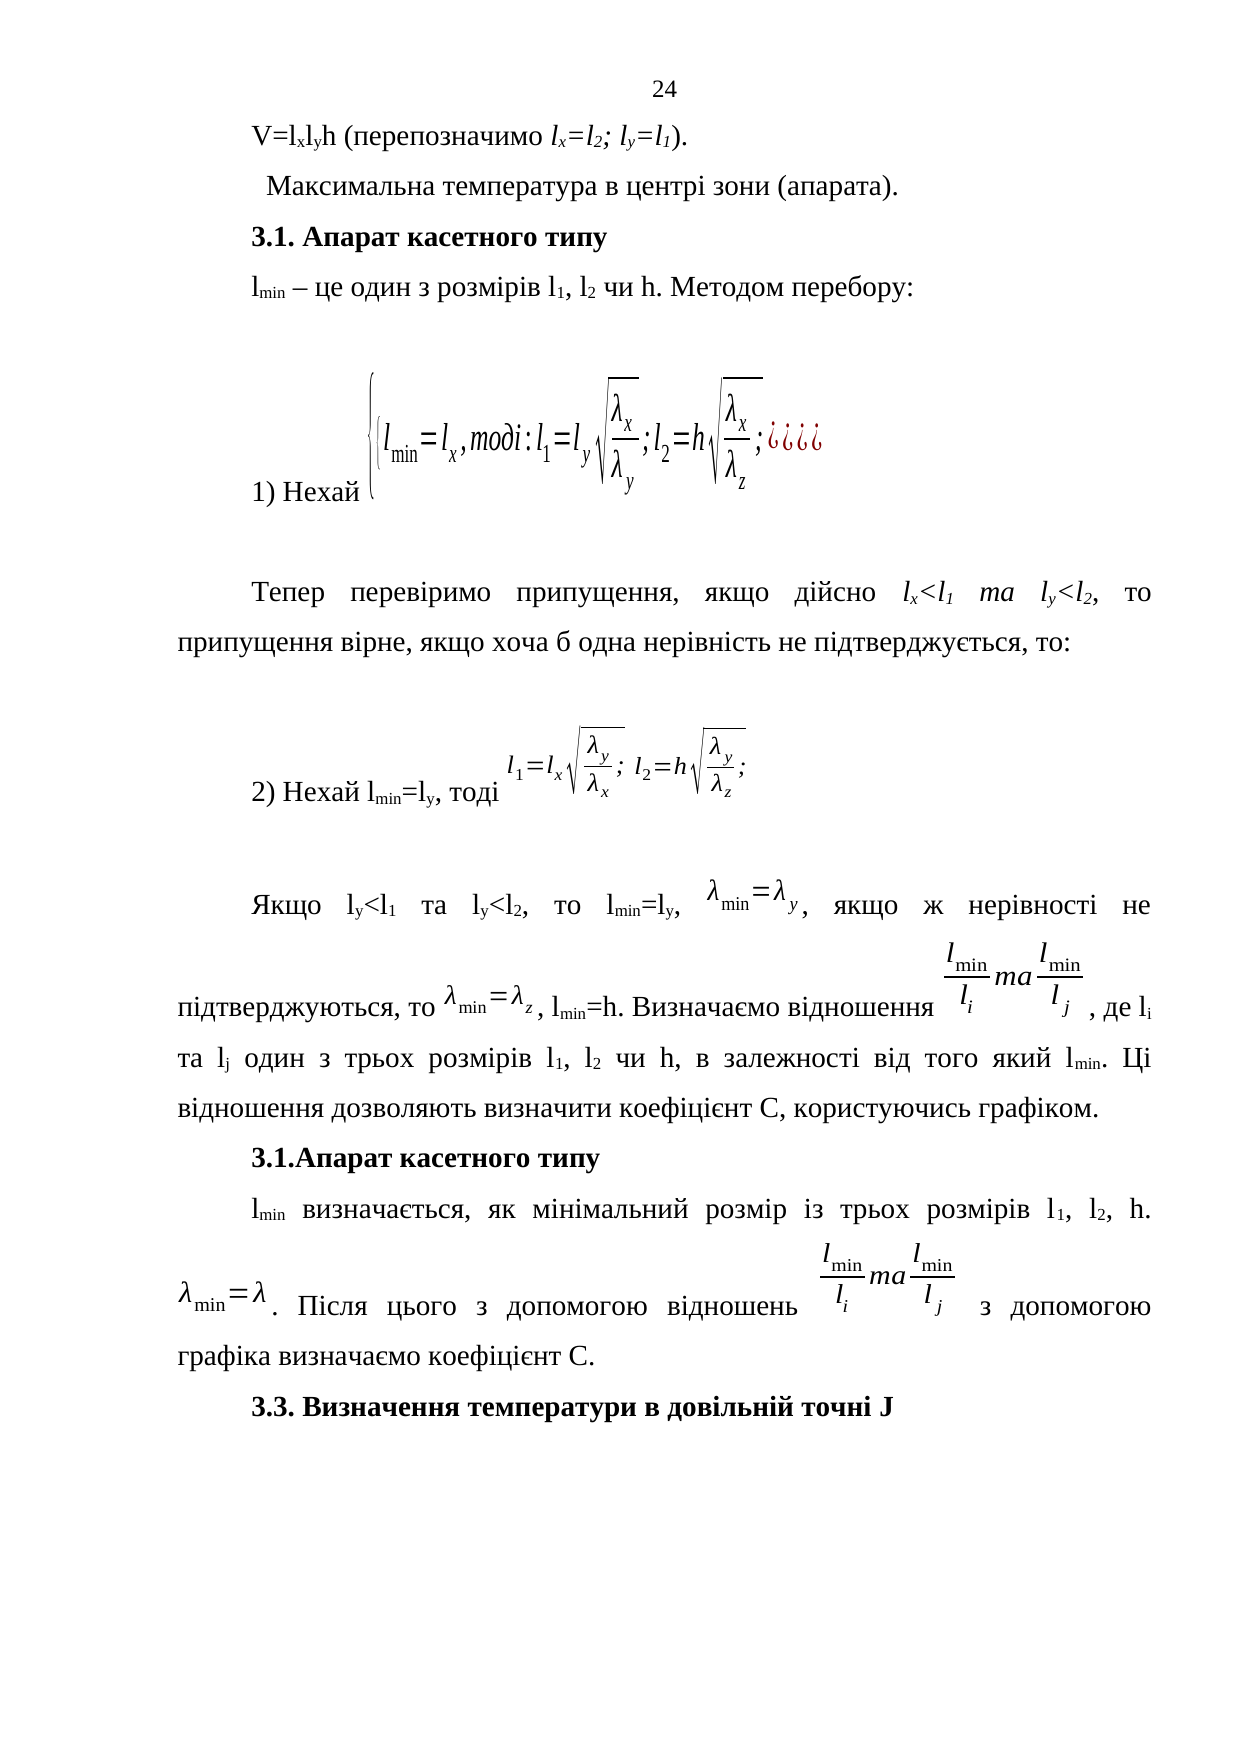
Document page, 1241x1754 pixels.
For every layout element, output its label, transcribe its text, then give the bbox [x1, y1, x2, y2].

text 2) Нехай lmin=lу, тоді [177, 725, 1152, 808]
text Якщо lу<l1 та lу<l2, то lmin=lу, , якщо ж нерівності не підтверджуються, то , lmin=h. Визначаємо відношення , де lі та lj один з трьох розмірів l1, l2 чи h, в залежності від того який lmin. Ці відношення дозволяють визначити коефіцієнт С, користуючись графіком. [177, 875, 1152, 1124]
text V=lхlуh (перепозначимо lx=l2; ly=l1). [177, 118, 1142, 152]
text 3.1.Апарат касетного типу [177, 1141, 1152, 1174]
text Максимальна температура в центрі зони (апарата). [177, 168, 1142, 202]
text lmin – це один з розмірів l1, l2 чи h. Методом перебору: [177, 269, 1152, 303]
text lmin визначається, як мінімальний розмір із трьох розмірів l1, l2, h. . Після цього з допомогою відношень з допомогою графіка визначаємо коефіцієнт С. [177, 1191, 1152, 1372]
text Тепер перевіримо припущення, якщо дійсно lx<l1 та ly<l2, то припущення вірне, якщо хоча б одна нерівність не підтверджується, то: [177, 574, 1152, 658]
text 3.3. Визначення температури в довільній точні J [177, 1389, 1152, 1422]
text 1) Нехай [177, 370, 1152, 507]
text 3.1. Апарат касетного типу [177, 219, 1152, 252]
